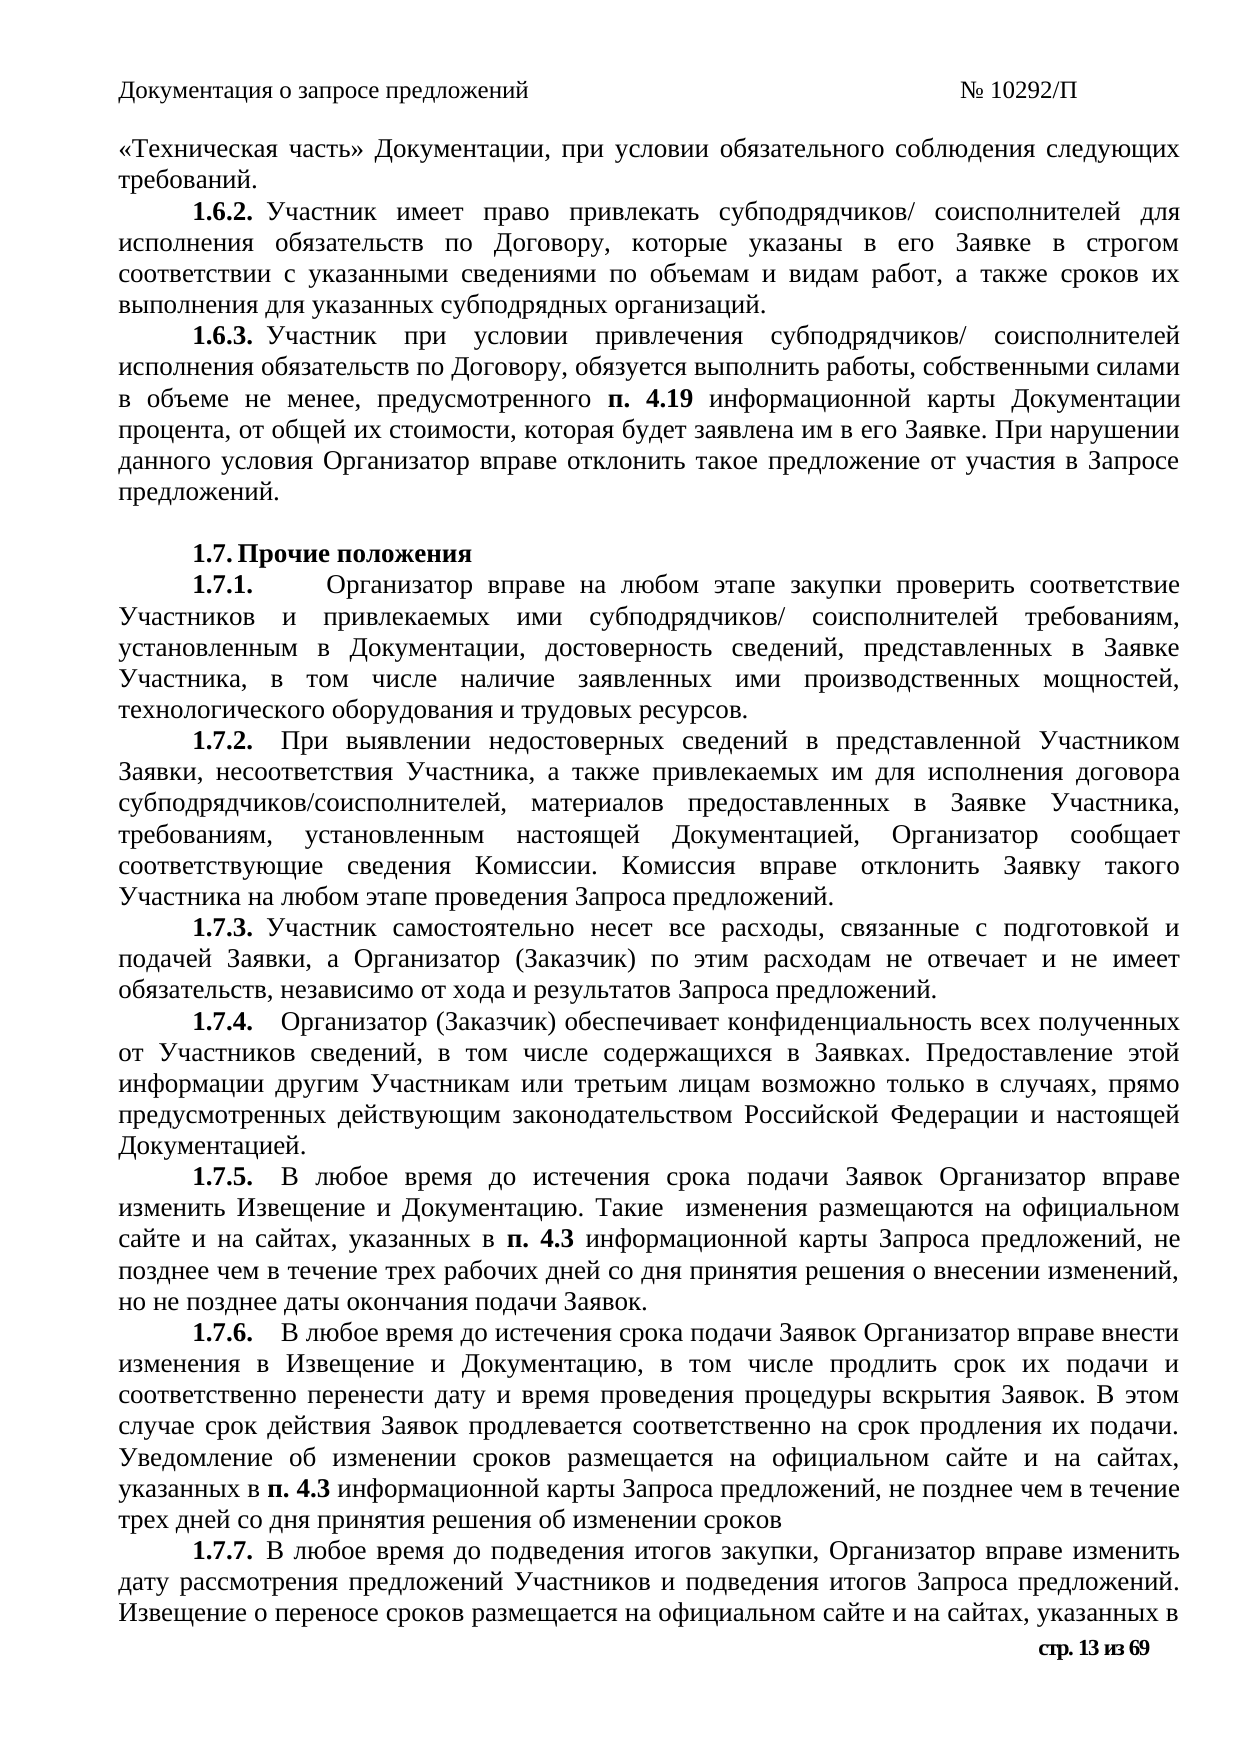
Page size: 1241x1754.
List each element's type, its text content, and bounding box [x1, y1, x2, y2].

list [118, 132, 1181, 195]
list Организатор вправе на любом этапе закупки проверить соответствие Участников и привлекаемых ими субподрядчиков/ соисполнителей требованиям, установленным в Документации, достоверность сведений, представленных в Заявке Участника, в том числе наличие заявленных ими производственных мощностей, технологического оборудования и трудовых ресурсов. [118, 568, 1181, 724]
subtitle Прочие положения [118, 537, 1181, 568]
list В любое время до истечения срока подачи Заявок Организатор вправе внести изменения в Извещение и Документацию, в том числе продлить срок их подачи и соответственно перенести дату и время проведения процедуры вскрытия Заявок. В этом случае срок действия Заявок продлевается соответственно на срок продления их подачи. Уведомление об изменении сроков размещается на официальном сайте и на сайтах, указанных в п. 4.3 информационной карты Запроса предложений, не позднее чем в течение трех дней со дня принятия решения об изменении сроков [118, 1316, 1181, 1534]
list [118, 1534, 1181, 1627]
list Организатор (Заказчик) обеспечивает конфиденциальность всех полученных от Участников сведений, в том числе содержащихся в Заявках. Предоставление этой информации другим Участникам или третьим лицам возможно только в случаях, прямо предусмотренных действующим законодательством Российской Федерации и настоящей Документацией. [118, 1004, 1181, 1160]
list При выявлении недостоверных сведений в представленной Участником Заявки, несоответствия Участника, а также привлекаемых им для исполнения договора субподрядчиков/соисполнителей, материалов предоставленных в Заявке Участника, требованиям, установленным настоящей Документацией, Организатор сообщает соответствующие сведения Комиссии. Комиссия вправе отклонить Заявку такого Участника на любом этапе проведения Запроса предложений. [118, 724, 1181, 911]
list Участник самостоятельно несет все расходы, связанные с подготовкой и подачей Заявки, а Организатор (Заказчик) по этим расходам не отвечает и не имеет обязательств, независимо от хода и результатов Запроса предложений. [118, 911, 1181, 1004]
list В любое время до истечения срока подачи Заявок Организатор вправе изменить Извещение и Документацию. Такие изменения размещаются на официальном сайте и на сайтах, указанных в п. 4.3 информационной карты Запроса предложений, не позднее чем в течение трех рабочих дней со дня принятия решения о внесении изменений, но не позднее даты окончания подачи Заявок. [118, 1160, 1181, 1316]
list Участник при условии привлечения субподрядчиков/ соисполнителей исполнения обязательств по Договору, обязуется выполнить работы, собственными силами в объеме не менее, предусмотренного п. 4.19 информационной карты Документации процента, от общей их стоимости, которая будет заявлена им в его Заявке. При нарушении данного условия Организатор вправе отклонить такое предложение от участия в Запросе предложений. [118, 319, 1181, 506]
list Участник имеет право привлекать субподрядчиков/ соисполнителей для исполнения обязательств по Договору, которые указаны в его Заявке в строгом соответствии с указанными сведениями по объемам и видам работ, а также сроков их выполнения для указанных субподрядных организаций. [118, 195, 1181, 319]
